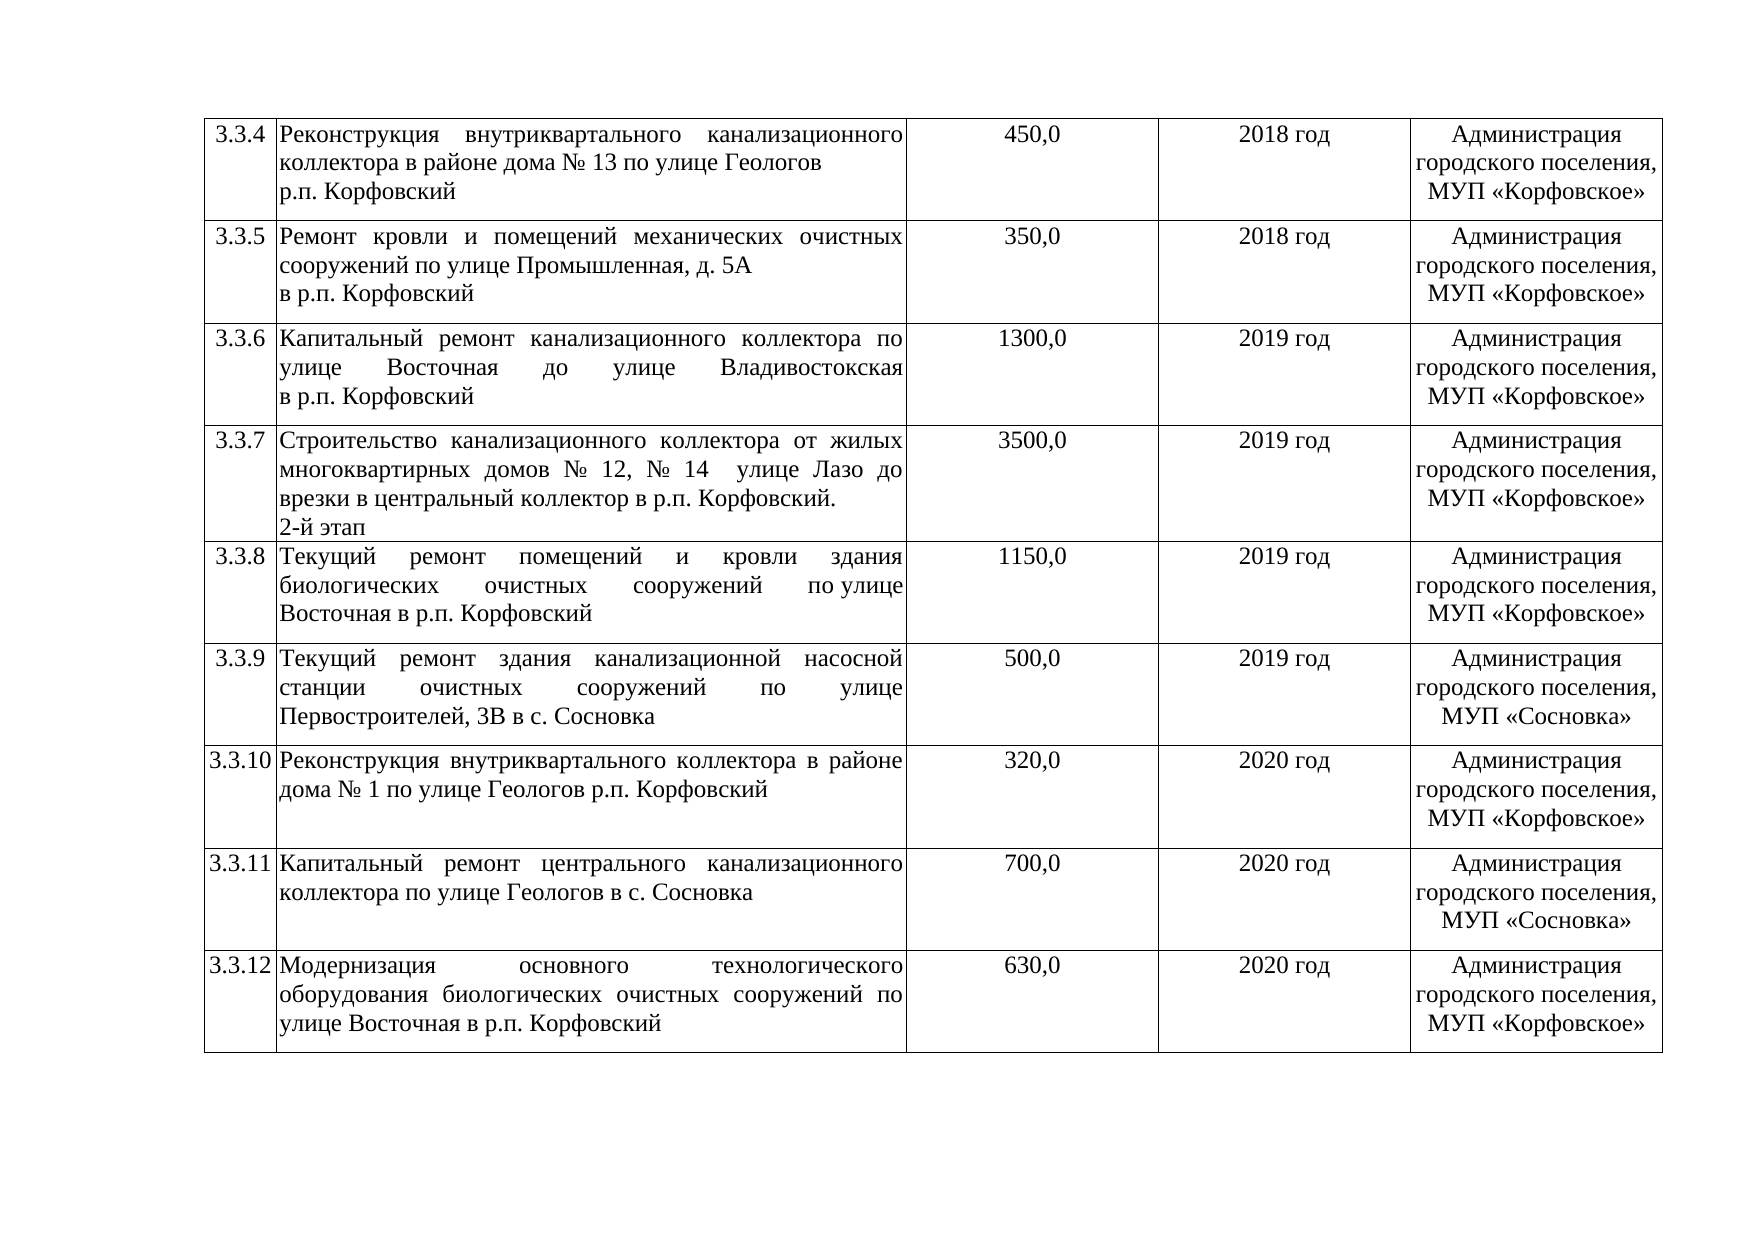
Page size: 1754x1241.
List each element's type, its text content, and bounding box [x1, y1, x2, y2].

table_cell 2019 год [1159, 324, 1410, 425]
table_cell Администрация городского поселения, МУП «Корфовское» [1411, 221, 1662, 323]
table_cell 1150,0 [907, 542, 1158, 643]
table_cell 3.3.11 [205, 849, 276, 950]
table_cell 350,0 [907, 221, 1158, 323]
table_cell Реконструкция внутриквартального коллектора в районе дома № 1 по улице Геологов р.п. Корфовский [277, 746, 906, 847]
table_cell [1411, 951, 1662, 1052]
table_cell Текущий ремонт здания канализационной насосной станции очистных сооружений по улице Первостроителей, 3В в с. Сосновка [277, 644, 906, 745]
table_cell 2019 год [1159, 542, 1410, 643]
table_cell Капитальный ремонт канализационного коллектора по улице Восточная до улице Владивостокская в р.п. Корфовский [277, 324, 906, 425]
table_cell 320,0 [907, 746, 1158, 847]
table_cell 700,0 [907, 849, 1158, 950]
table_cell 3.3.5 [205, 221, 276, 323]
table_cell Администрация городского поселения, МУП «Корфовское» [1411, 746, 1662, 847]
table_cell 500,0 [907, 644, 1158, 745]
table_cell Администрация городского поселения, МУП «Корфовское» [1411, 324, 1662, 425]
table_cell Строительство канализационного коллектора от жилых многоквартирных домов № 12, № 14 улице Лазо до врезки в центральный коллектор в р.п. Корфовский. 2-й этап [277, 426, 906, 541]
table_cell 630,0 [907, 951, 1158, 1052]
table_cell Ремонт кровли и помещений механических очистных сооружений по улице Промышленная, д. 5А в р.п. Корфовский [277, 221, 906, 323]
table_cell 2018 год [1159, 119, 1410, 220]
table_cell 3.3.6 [205, 324, 276, 425]
table_cell 2018 год [1159, 221, 1410, 323]
table_cell Администрация городского поселения, МУП «Корфовское» [1411, 542, 1662, 643]
table_cell 2019 год [1159, 644, 1410, 745]
table_cell 3.3.9 [205, 644, 276, 745]
table_cell 3500,0 [907, 426, 1158, 541]
table_cell 2020 год [1159, 951, 1410, 1052]
table_cell Реконструкция внутриквартального канализационного коллектора в районе дома № 13 по улице Геологов р.п. Корфовский [277, 119, 906, 220]
table_cell Администрация городского поселения, МУП «Корфовское» [1411, 426, 1662, 541]
table_cell Модернизация основного технологического оборудования биологических очистных сооружений по улице Восточная в р.п. Корфовский [277, 951, 906, 1052]
table_cell 2019 год [1159, 426, 1410, 541]
table_cell Администрация городского поселения, МУП «Сосновка» [1411, 849, 1662, 950]
table_cell Администрация городского поселения, МУП «Сосновка» [1411, 644, 1662, 745]
table_cell Капитальный ремонт центрального канализационного коллектора по улице Геологов в с. Сосновка [277, 849, 906, 950]
table_cell 3.3.12 [205, 951, 276, 1052]
table_cell Текущий ремонт помещений и кровли здания биологических очистных сооружений по улице Восточная в р.п. Корфовский [277, 542, 906, 643]
table_cell 1300,0 [907, 324, 1158, 425]
table_cell 3.3.4 [205, 119, 276, 220]
table_cell 3.3.7 [205, 426, 276, 541]
table_cell 2020 год [1159, 849, 1410, 950]
table_cell 3.3.8 [205, 542, 276, 643]
table_cell 2020 год [1159, 746, 1410, 847]
table_cell Администрация городского поселения, МУП «Корфовское» [1411, 119, 1662, 220]
table_cell 450,0 [907, 119, 1158, 220]
table_cell 3.3.10 [205, 746, 276, 847]
